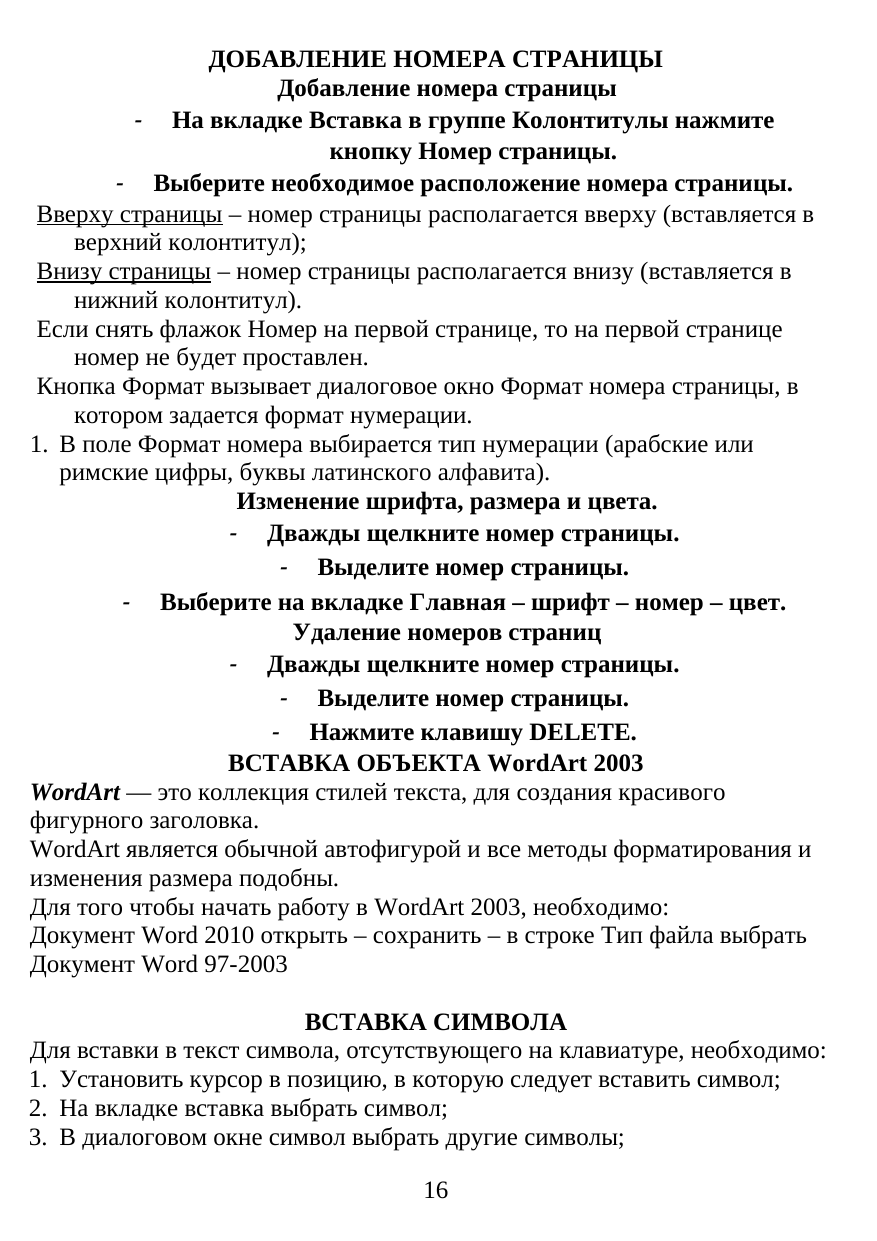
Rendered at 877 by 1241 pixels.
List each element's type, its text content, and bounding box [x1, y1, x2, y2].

list На вкладке Вставка в группе Колонтитулы нажмите кнопку Номер страницы. [67, 102, 842, 165]
text WordArt — это коллекция стилей текста, для создания красивого фигурного заголовка. [29, 777, 842, 834]
list Установить курсор в позицию, в которую следует вставить символ; [28, 1064, 842, 1093]
text Для того чтобы начать работу в WordArt 2003, необходимо: [29, 892, 842, 921]
list В поле Формат номера выбирается тип нумерации (арабские или римские цифры, буквы латинского алфавита). [29, 429, 842, 486]
text Кнопка Формат вызывает диалоговое окно Формат номера страницы, в котором задается формат нумерации. [36, 371, 842, 429]
list Выберите на вкладке Главная – шрифт – номер – цвет. [67, 583, 842, 617]
text Внизу страницы – номер страницы располагается внизу (вставляется в нижний колонтитул). [36, 256, 842, 314]
list Нажмите клавишу DELETE. [67, 714, 842, 748]
text ВСТАВКА ОБЪЕКТА WordArt 2003 [29, 748, 842, 777]
text WordArt является обычной автофигурой и все методы форматирования и изменения размера подобны. [29, 834, 842, 892]
text Изменение шрифта, размера и цвета. [52, 486, 842, 515]
list Дважды щелкните номер страницы. [67, 515, 842, 549]
list Дважды щелкните номер страницы. [67, 646, 842, 680]
list На вкладке вставка выбрать символ; [28, 1093, 842, 1122]
list Выделите номер страницы. [67, 680, 842, 714]
list Выберите необходимое расположение номера страницы. [67, 165, 842, 199]
text Добавление номера страницы [52, 73, 842, 102]
list В диалоговом окне символ выбрать другие символы; [28, 1122, 842, 1151]
text ДОБАВЛЕНИЕ НОМЕРА СТРАНИЦЫ [29, 44, 842, 73]
text Удаление номеров страниц [52, 617, 842, 646]
text Вверху страницы – номер страницы располагается вверху (вставляется в верхний колонтитул); [36, 199, 842, 256]
text Для вставки в текст символа, отсутствующего на клавиатуре, необходимо: [29, 1036, 842, 1064]
text Документ Word 2010 открыть – сохранить – в строке Тип файла выбрать Документ Word 97-2003 [29, 921, 842, 978]
text Если снять флажок Номер на первой странице, то на первой странице номер не будет проставлен. [36, 314, 842, 371]
list Выделите номер страницы. [67, 549, 842, 583]
text ВСТАВКА СИМВОЛА [29, 1007, 842, 1036]
